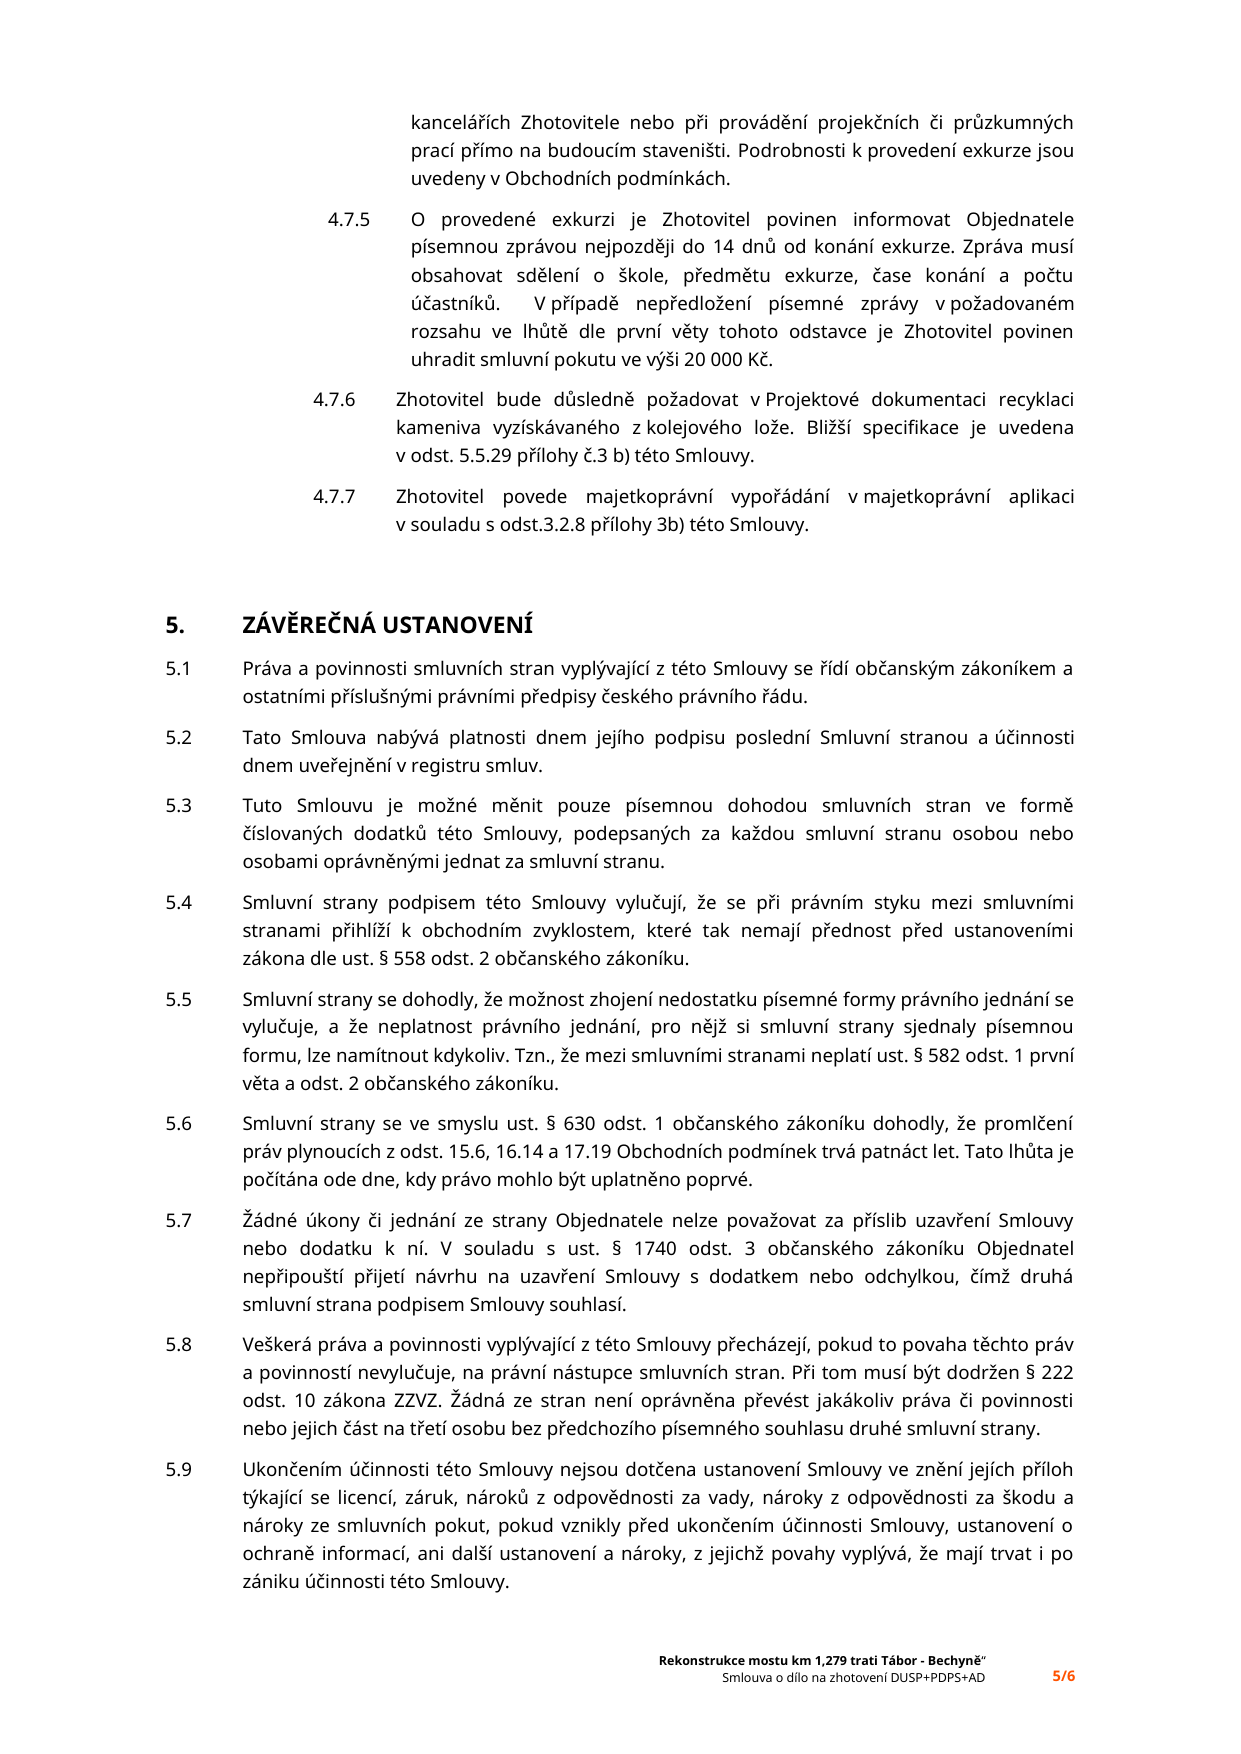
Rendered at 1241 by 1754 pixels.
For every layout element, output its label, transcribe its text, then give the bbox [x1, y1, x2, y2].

text Žádné úkony či jednání ze strany Objednatele nelze považovat za příslib uzavření Smlouvy nebo dodatku k ní. V souladu s ust. § 1740 odst. 3 občanského zákoníku Objednatel nepřipouští přijetí návrhu na uzavření Smlouvy s dodatkem nebo odchylkou, čímž druhá smluvní strana podpisem Smlouvy souhlasí. [165, 1207, 1075, 1317]
text O provedené exkurzi je Zhotovitel povinen informovat Objednatele písemnou zprávou nejpozději do 14 dnů od konání exkurze. Zpráva musí obsahovat sdělení o škole, předmětu exkurze, čase konání a počtu účastníků. V případě nepředložení písemné zprávy v požadovaném rozsahu ve lhůtě dle první věty tohoto odstavce je Zhotovitel povinen uhradit smluvní pokutu ve výši 20 000 Kč. [328, 206, 1075, 371]
text Tato Smlouva nabývá platnosti dnem jejího podpisu poslední Smluvní stranou a účinnosti dnem uveřejnění v registru smluv. [165, 724, 1075, 778]
text Smluvní strany podpisem této Smlouvy vylučují, že se při právním styku mezi smluvními stranami přihlíží k obchodním zvyklostem, které tak nemají přednost před ustanoveními zákona dle ust. § 558 odst. 2 občanského zákoníku. [165, 889, 1075, 971]
text ZÁVĚREČNÁ USTANOVENÍ [165, 609, 1075, 640]
text Tuto Smlouvu je možné měnit pouze písemnou dohodou smluvních stran ve formě číslovaných dodatků této Smlouvy, podepsaných za každou smluvní stranu osobou nebo osobami oprávněnými jednat za smluvní stranu. [165, 793, 1075, 874]
list Zhotovitel bude důsledně požadovat v Projektové dokumentaci recyklaci kameniva vyzískávaného z kolejového lože. Bližší specifikace je uvedena v odst. 5.5.29 přílohy č.3 b) této Smlouvy. [313, 386, 1075, 468]
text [328, 109, 1075, 191]
text Veškerá práva a povinnosti vyplývající z této Smlouvy přecházejí, pokud to povaha těchto práv a povinností nevylučuje, na právní nástupce smluvních stran. Při tom musí být dodržen § 222 odst. 10 zákona ZZVZ. Žádná ze stran není oprávněna převést jakákoliv práva či povinnosti nebo jejich část na třetí osobu bez předchozího písemného souhlasu druhé smluvní strany. [165, 1332, 1075, 1441]
text Smluvní strany se dohodly, že možnost zhojení nedostatku písemné formy právního jednání se vylučuje, a že neplatnost právního jednání, pro nějž si smluvní strany sjednaly písemnou formu, lze namítnout kdykoliv. Tzn., že mezi smluvními stranami neplatí ust. § 582 odst. 1 první věta a odst. 2 občanského zákoníku. [165, 986, 1075, 1095]
list Zhotovitel povede majetkoprávní vypořádání v majetkoprávní aplikaci v souladu s odst.3.2.8 přílohy 3b) této Smlouvy. [313, 483, 1075, 537]
text Smluvní strany se ve smyslu ust. § 630 odst. 1 občanského zákoníku dohodly, že promlčení práv plynoucích z odst. 15.6, 16.14 a 17.19 Obchodních podmínek trvá patnáct let. Tato lhůta je počítána ode dne, kdy právo mohlo být uplatněno poprvé. [165, 1110, 1075, 1192]
text Práva a povinnosti smluvních stran vyplývající z této Smlouvy se řídí občanským zákoníkem a ostatními příslušnými právními předpisy českého právního řádu. [165, 656, 1075, 709]
text Ukončením účinnosti této Smlouvy nejsou dotčena ustanovení Smlouvy ve znění jejích příloh týkající se licencí, záruk, nároků z odpovědnosti za vady, nároky z odpovědnosti za škodu a nároky ze smluvních pokut, pokud vznikly před ukončením účinnosti Smlouvy, ustanovení o ochraně informací, ani další ustanovení a nároky, z jejichž povahy vyplývá, že mají trvat i po zániku účinnosti této Smlouvy. [165, 1456, 1075, 1594]
